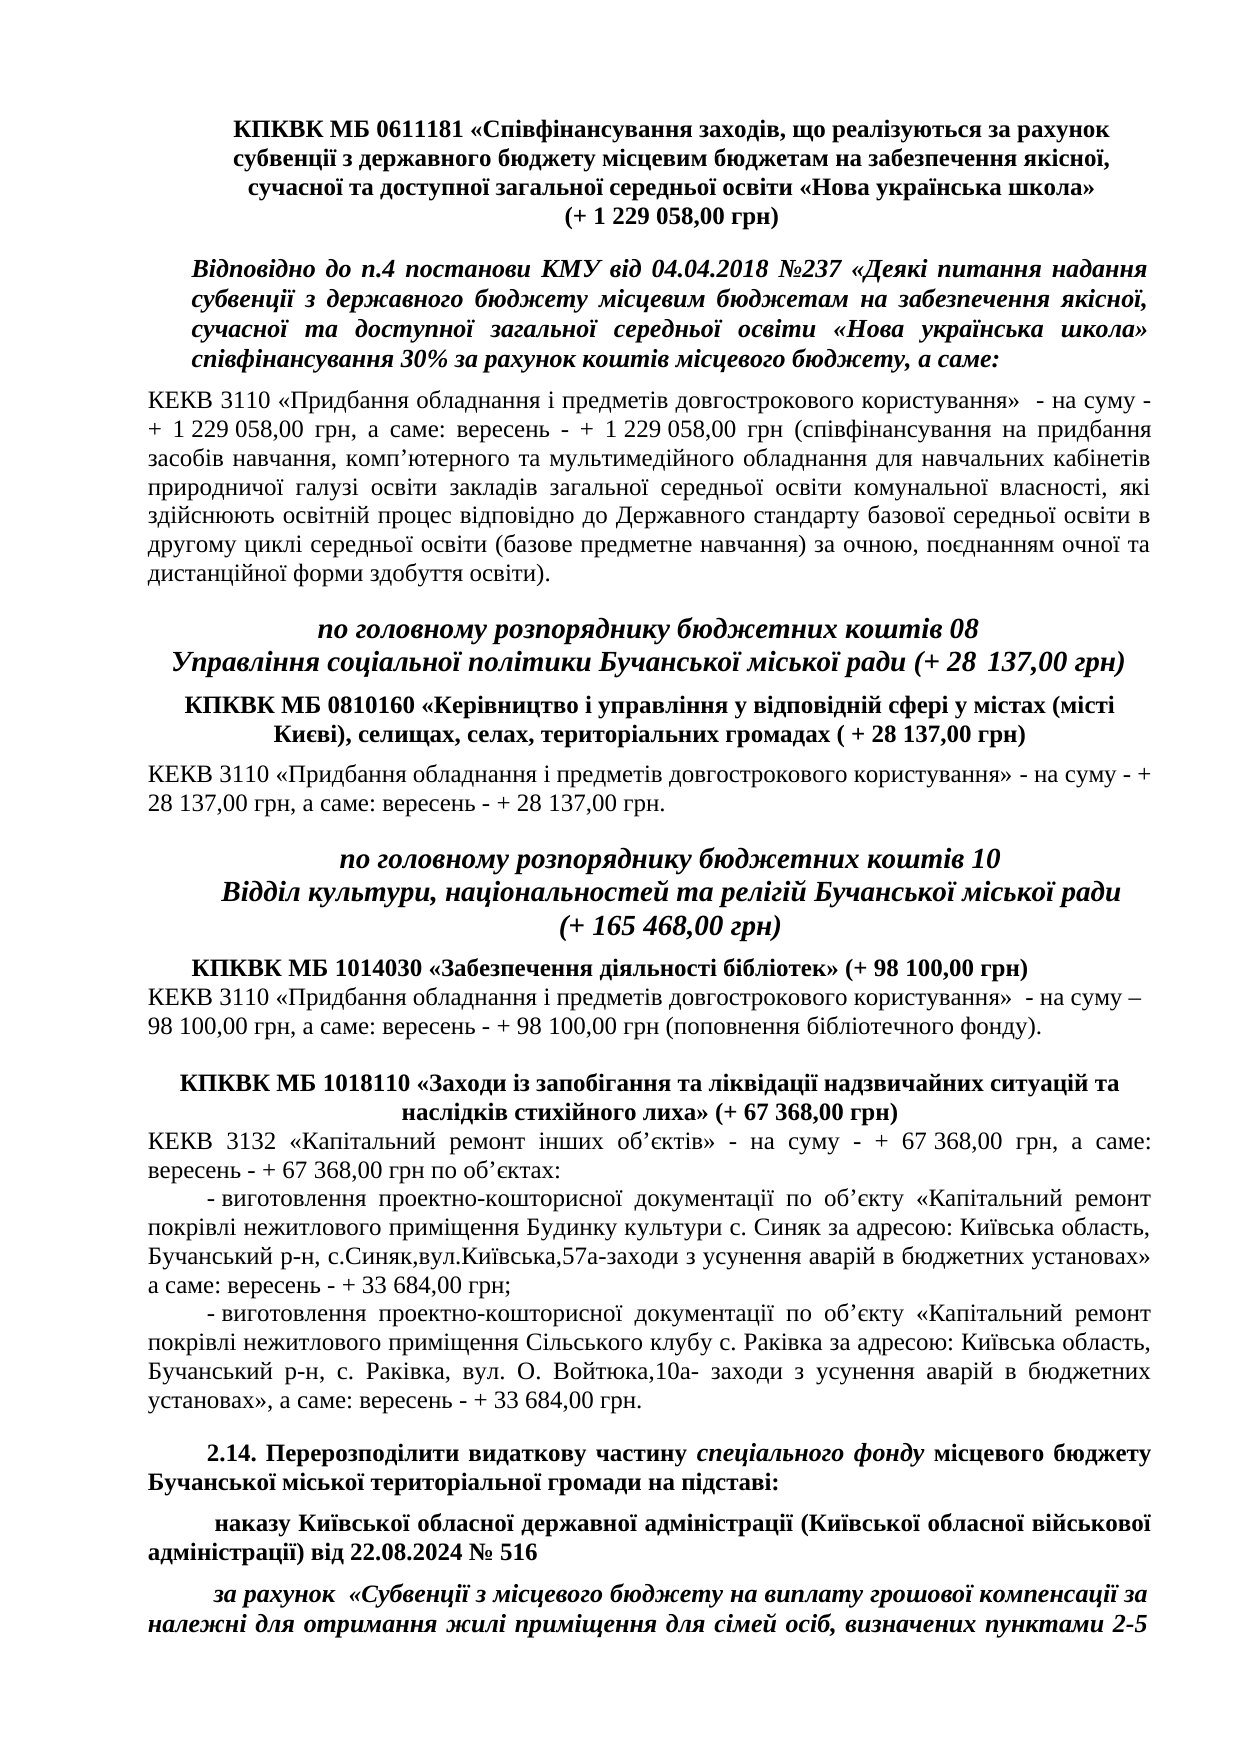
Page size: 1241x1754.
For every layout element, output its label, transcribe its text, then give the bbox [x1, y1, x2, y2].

list Відповідно до п.4 постанови КМУ від 04.04.2018 №237 «Деякі питання надання субвенції з державного бюджету місцевим бюджетам на забезпечення якісної, сучасної та доступної загальної середньої освіти «Нова українська школа» співфінансування 30% за рахунок коштів місцевого бюджету, а саме: [191, 253, 1152, 373]
list 2.14. Перерозподілити видаткову частину спеціального фонду місцевого бюджету Бучанської міської територіальної громади на підставі: [148, 1437, 1152, 1496]
list по головному розпоряднику бюджетних коштів 10 [191, 841, 1152, 874]
list КПКВК МБ 0611181 «Співфінансування заходів, що реалізуються за рахунок субвенції з державного бюджету місцевим бюджетам на забезпечення якісної, сучасної та доступної загальної середньої освіти «Нова українська школа» [191, 114, 1152, 201]
list наказу Київської обласної державної адміністрації (Київської обласної військової адміністрації) від 22.08.2024 № 516 [148, 1508, 1152, 1566]
list виготовлення проектно-кошторисної документації по об’єкту «Капітальний ремонт покрівлі нежитлового приміщення Сільського клубу с. Раківка за адресою: Київська область, Бучанський р-н, с. Раківка, вул. О. Войтюка,10а- заходи з усунення аварій в бюджетних установах», а саме: вересень - + 33 684,00 грн. [148, 1298, 1152, 1413]
list (+ 1 229 058,00 грн) [191, 201, 1152, 229]
list КПКВК МБ 1018110 «Заходи із запобігання та ліквідації надзвичайних ситуацій та наслідків стихійного лиха» (+ 67 368,00 грн) [148, 1068, 1152, 1126]
text КПКВК МБ 0810160 «Керівництво і управління у відповідній сфері у містах (місті Києві), селищах, селах, територіальних громадах ( + 28 137,00 грн) [148, 690, 1152, 747]
text по головному розпоряднику бюджетних коштів 08 [148, 611, 1152, 644]
text КЕКВ 3110 «Придбання обладнання і предметів довгострокового користування» - на суму - + 28 137,00 грн, а саме: вересень - + 28 137,00 грн. [148, 759, 1152, 817]
list Відділ культури, національностей та релігій Бучанської міської ради [191, 874, 1152, 908]
list виготовлення проектно-кошторисної документації по об’єкту «Капітальний ремонт покрівлі нежитлового приміщення Будинку культури с. Синяк за адресою: Київська область, Бучанський р-н, с.Синяк,вул.Київська,57а-заходи з усунення аварій в бюджетних установах» а саме: вересень - + 33 684,00 грн; [148, 1183, 1152, 1298]
list КЕКВ 3110 «Придбання обладнання і предметів довгострокового користування» - на суму – 98 100,00 грн, а саме: вересень - + 98 100,00 грн (поповнення бібліотечного фонду). [148, 982, 1152, 1040]
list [148, 1578, 1152, 1638]
list КПКВК МБ 1014030 «Забезпечення діяльності бібліотек» (+ 98 100,00 грн) [191, 953, 1152, 982]
text Управління соціальної політики Бучанської міської ради (+ 28 137,00 грн) [148, 644, 1152, 678]
list (+ 165 468,00 грн) [191, 908, 1152, 942]
list КЕКВ 3132 «Капітальний ремонт інших об’єктів» - на суму - + 67 368,00 грн, а саме: вересень - + 67 368,00 грн по об’єктах: [148, 1126, 1152, 1183]
text КЕКВ 3110 «Придбання обладнання і предметів довгострокового користування» - на суму - + 1 229 058,00 грн, а саме: вересень - + 1 229 058,00 грн (співфінансування на придбання засобів навчання, комп’ютерного та мультимедійного обладнання для навчальних кабінетів природничої галузі освіти закладів загальної середньої освіти комунальної власності, які здійснюють освітній процес відповідно до Державного стандарту базової середньої освіти в другому циклі середньої освіти (базове предметне навчання) за очною, поєднанням очної та дистанційної форми здобуття освіти). [148, 386, 1152, 587]
